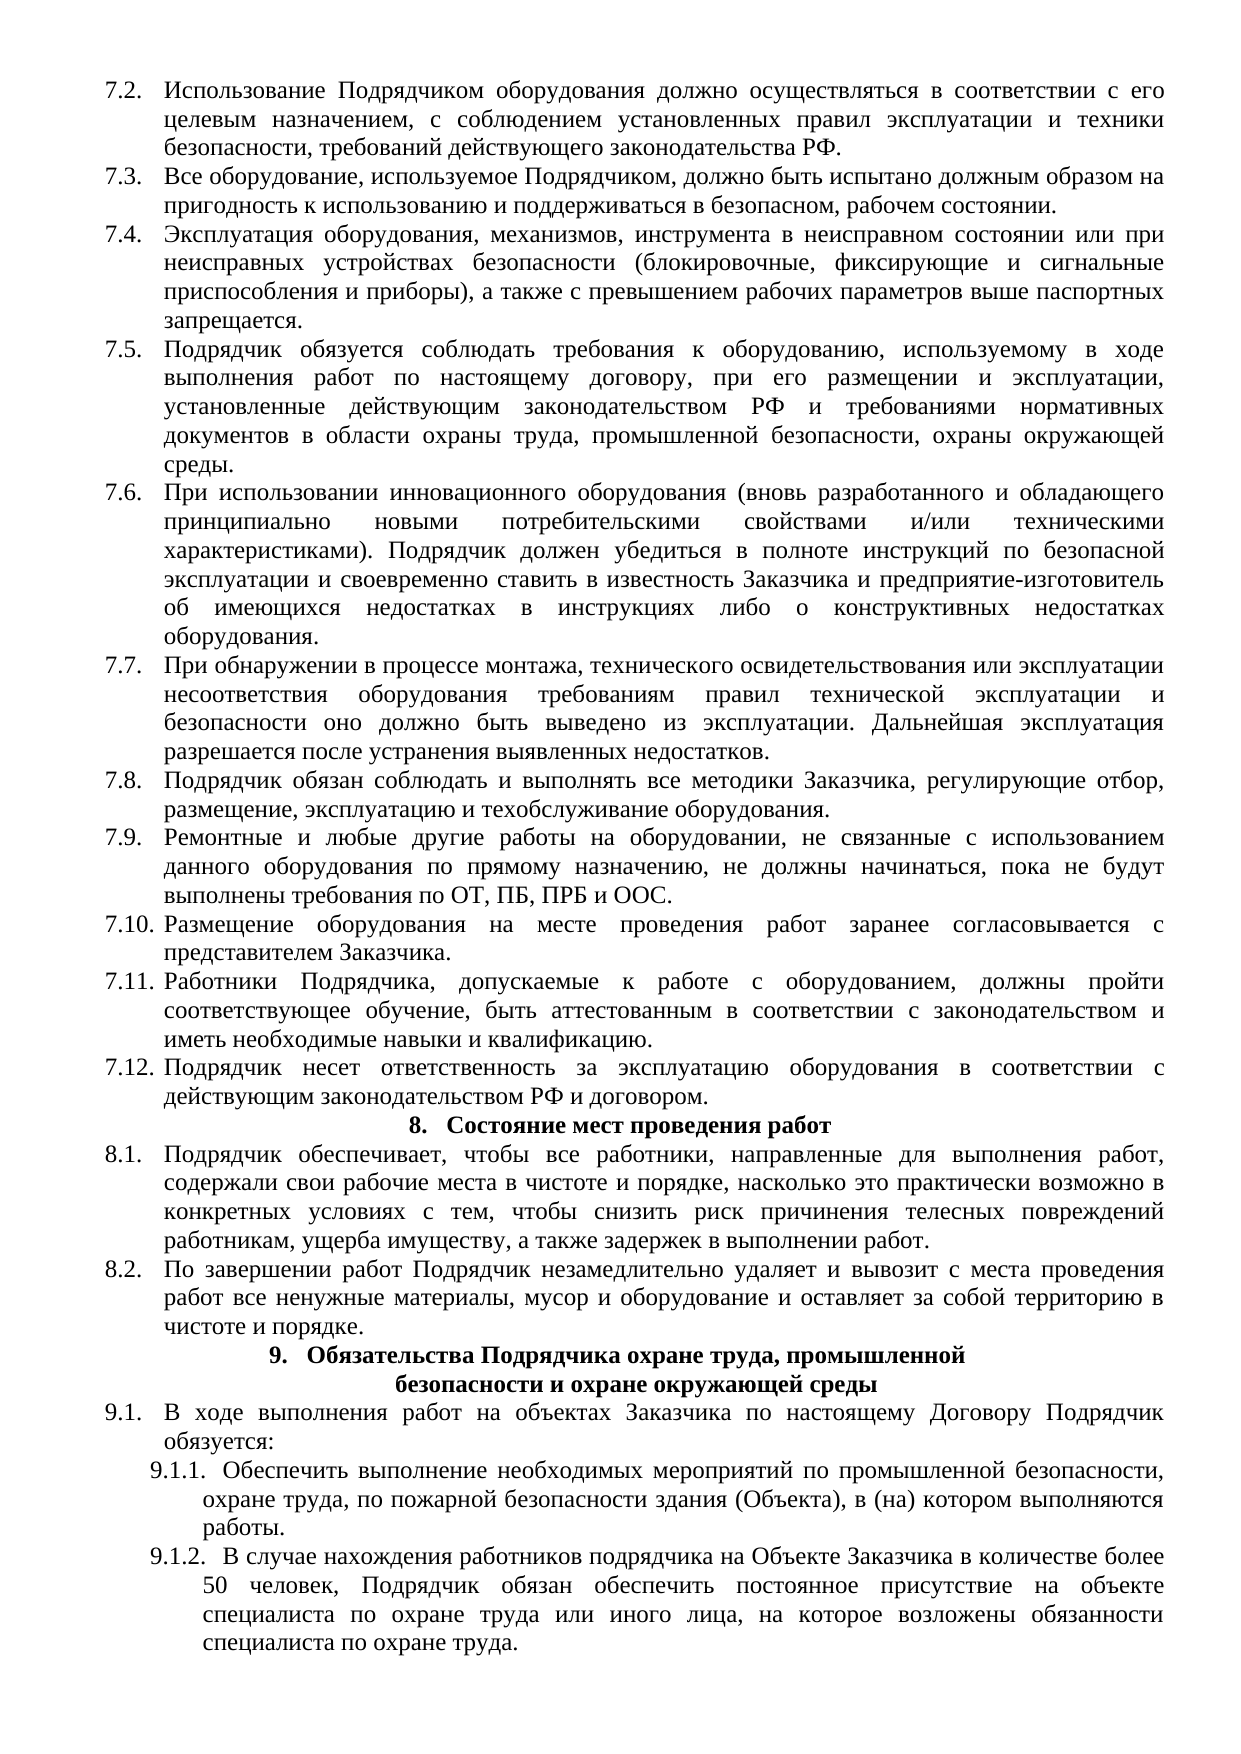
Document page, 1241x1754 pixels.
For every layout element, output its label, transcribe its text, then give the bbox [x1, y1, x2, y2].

list Обязательства Подрядчика охране труда, промышленной безопасности и охране окружающей среды [200, 1340, 1035, 1397]
list Ремонтные и любые другие работы на оборудовании, не связанные с использованием данного оборудования по прямому назначению, не должны начинаться, пока не будут выполнены требования по ОТ, ПБ, ПРБ и ООС. [104, 822, 1165, 909]
list Работники Подрядчика, допускаемые к работе с оборудованием, должны пройти соответствующее обучение, быть аттестованным в соответствии с законодательством и иметь необходимые навыки и квалификацию. [104, 966, 1165, 1052]
list Состояние мест проведения работ [75, 1110, 1165, 1139]
list Подрядчик обеспечивает, чтобы все работники, направленные для выполнения работ, содержали свои рабочие места в чистоте и порядке, насколько это практически возможно в конкретных условиях с тем, чтобы снизить риск причинения телесных повреждений работникам, ущерба имуществу, а также задержек в выполнении работ. [104, 1139, 1165, 1254]
list Подрядчик обязан соблюдать и выполнять все методики Заказчика, регулирующие отбор, размещение, эксплуатацию и техобслуживание оборудования. [104, 765, 1165, 822]
list Размещение оборудования на месте проведения работ заранее согласовывается с представителем Заказчика. [104, 909, 1165, 966]
list В ходе выполнения работ на объектах Заказчика по настоящему Договору Подрядчик обязуется: [104, 1397, 1165, 1455]
list Эксплуатация оборудования, механизмов, инструмента в неисправном состоянии или при неисправных устройствах безопасности (блокировочные, фиксирующие и сигнальные приспособления и приборы), а также с превышением рабочих параметров выше паспортных запрещается. [104, 219, 1165, 334]
list Подрядчик обязуется соблюдать требования к оборудованию, используемому в ходе выполнения работ по настоящему договору, при его размещении и эксплуатации, установленные действующим законодательством РФ и требованиями нормативных документов в области охраны труда, промышленной безопасности, охраны окружающей среды. [104, 334, 1165, 477]
list В случае нахождения работников подрядчика на Объекте Заказчика в количестве более 50 человек, Подрядчик обязан обеспечить постоянное присутствие на объекте специалиста по охране труда или иного лица, на которое возложены обязанности специалиста по охране труда. [150, 1541, 1165, 1656]
list При использовании инновационного оборудования (вновь разработанного и обладающего принципиально новыми потребительскими свойствами и/или техническими характеристиками). Подрядчик должен убедиться в полноте инструкций по безопасной эксплуатации и своевременно ставить в известность Заказчика и предприятие-изготовитель об имеющихся недостатках в инструкциях либо о конструктивных недостатках оборудования. [104, 477, 1165, 650]
list Подрядчик несет ответственность за эксплуатацию оборудования в соответствии с действующим законодательством РФ и договором. [104, 1052, 1165, 1110]
list Обеспечить выполнение необходимых мероприятий по промышленной безопасности, охране труда, по пожарной безопасности здания (Объекта), в (на) котором выполняются работы. [150, 1455, 1165, 1541]
list Все оборудование, используемое Подрядчиком, должно быть испытано должным образом на пригодность к использованию и поддерживаться в безопасном, рабочем состоянии. [104, 161, 1165, 219]
list По завершении работ Подрядчик незамедлительно удаляет и вывозит с места проведения работ все ненужные материалы, мусор и оборудование и оставляет за собой территорию в чистоте и порядке. [104, 1254, 1165, 1340]
list При обнаружении в процессе монтажа, технического освидетельствования или эксплуатации несоответствия оборудования требованиям правил технической эксплуатации и безопасности оно должно быть выведено из эксплуатации. Дальнейшая эксплуатация разрешается после устранения выявленных недостатков. [104, 650, 1165, 765]
list Использование Подрядчиком оборудования должно осуществляться в соответствии с его целевым назначением, с соблюдением установленных правил эксплуатации и техники безопасности, требований действующего законодательства РФ. [104, 75, 1165, 161]
